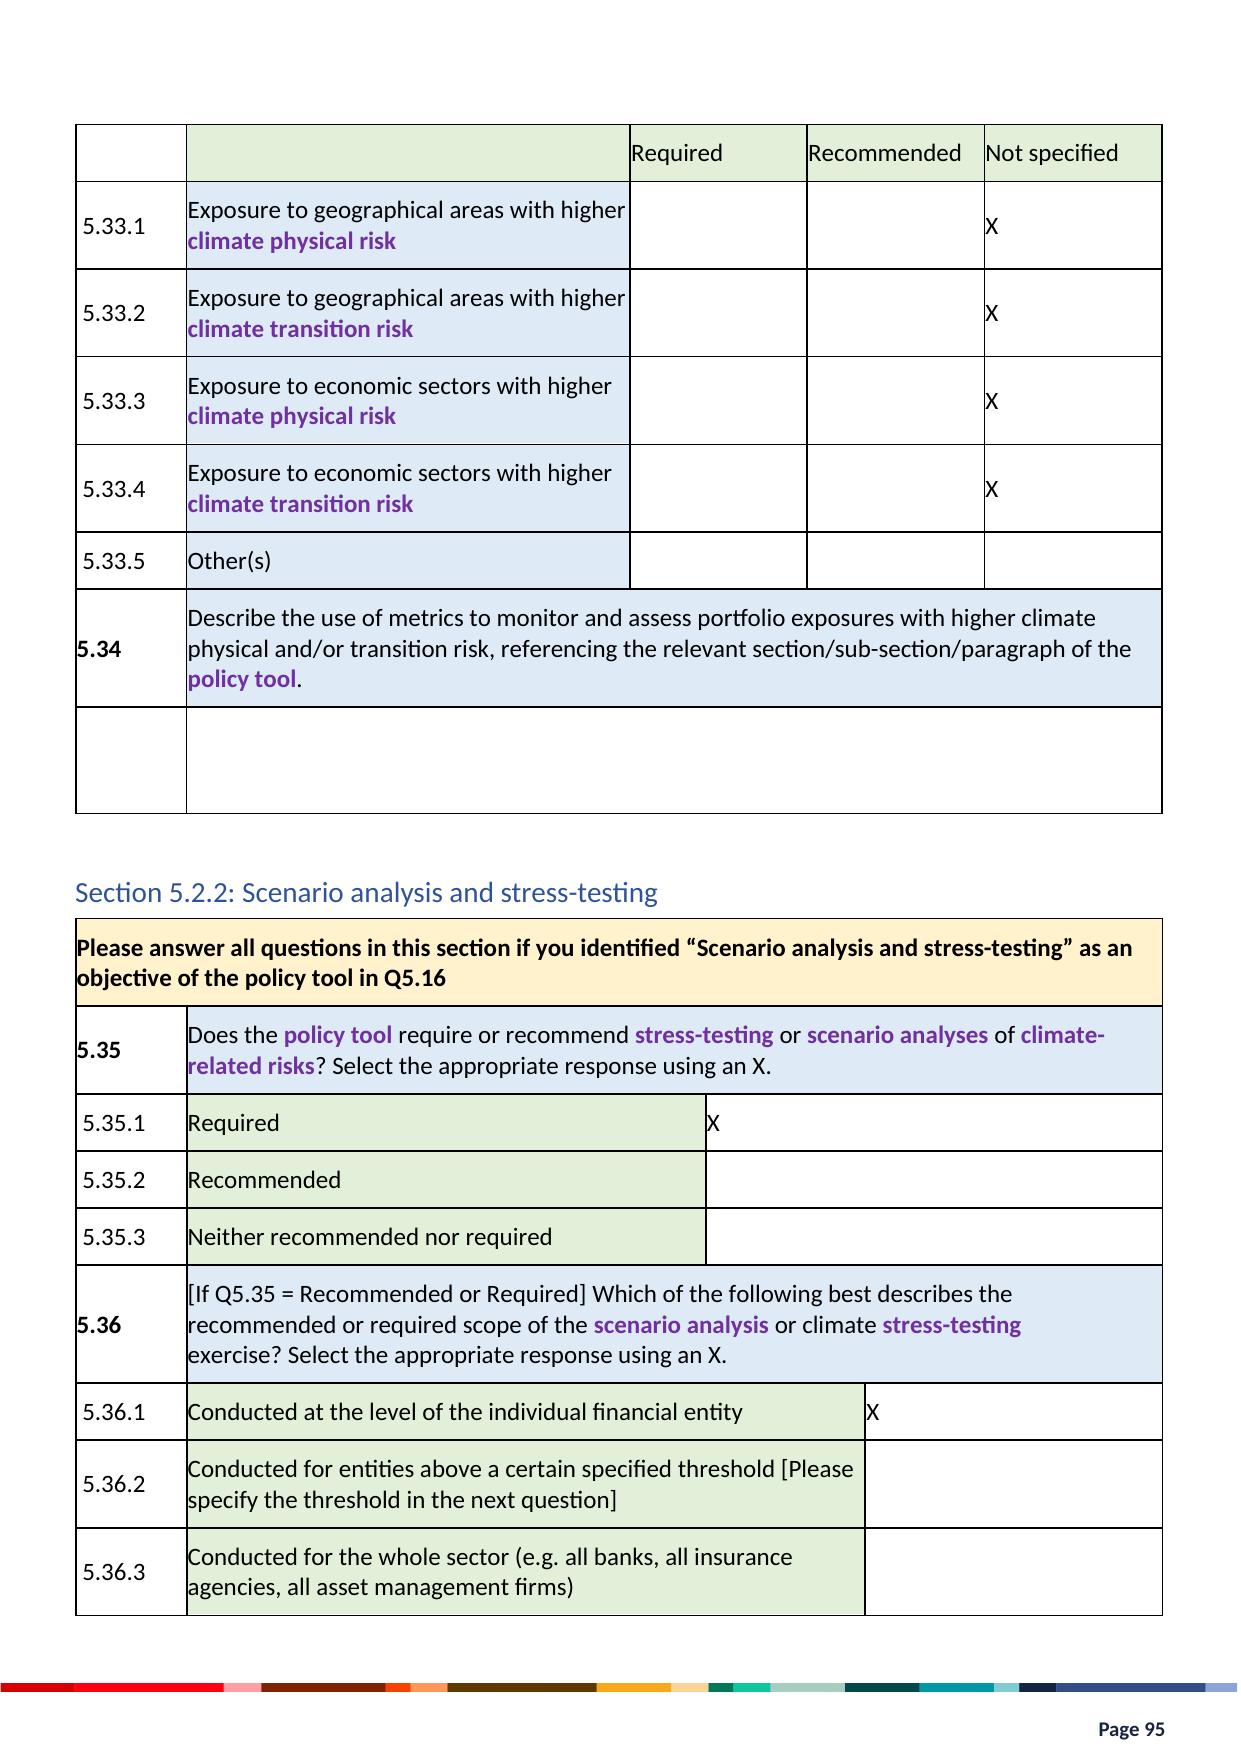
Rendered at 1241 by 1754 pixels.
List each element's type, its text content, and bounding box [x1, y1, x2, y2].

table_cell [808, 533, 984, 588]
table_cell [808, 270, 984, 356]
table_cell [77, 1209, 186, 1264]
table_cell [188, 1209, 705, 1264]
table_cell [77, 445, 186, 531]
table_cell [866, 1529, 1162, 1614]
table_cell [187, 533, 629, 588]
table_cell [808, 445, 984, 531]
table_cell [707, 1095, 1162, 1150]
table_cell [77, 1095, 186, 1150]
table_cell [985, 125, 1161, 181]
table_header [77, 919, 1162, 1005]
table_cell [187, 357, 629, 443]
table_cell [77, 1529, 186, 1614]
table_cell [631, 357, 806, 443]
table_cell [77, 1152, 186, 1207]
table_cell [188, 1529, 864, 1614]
picture [0, 1683, 1236, 1692]
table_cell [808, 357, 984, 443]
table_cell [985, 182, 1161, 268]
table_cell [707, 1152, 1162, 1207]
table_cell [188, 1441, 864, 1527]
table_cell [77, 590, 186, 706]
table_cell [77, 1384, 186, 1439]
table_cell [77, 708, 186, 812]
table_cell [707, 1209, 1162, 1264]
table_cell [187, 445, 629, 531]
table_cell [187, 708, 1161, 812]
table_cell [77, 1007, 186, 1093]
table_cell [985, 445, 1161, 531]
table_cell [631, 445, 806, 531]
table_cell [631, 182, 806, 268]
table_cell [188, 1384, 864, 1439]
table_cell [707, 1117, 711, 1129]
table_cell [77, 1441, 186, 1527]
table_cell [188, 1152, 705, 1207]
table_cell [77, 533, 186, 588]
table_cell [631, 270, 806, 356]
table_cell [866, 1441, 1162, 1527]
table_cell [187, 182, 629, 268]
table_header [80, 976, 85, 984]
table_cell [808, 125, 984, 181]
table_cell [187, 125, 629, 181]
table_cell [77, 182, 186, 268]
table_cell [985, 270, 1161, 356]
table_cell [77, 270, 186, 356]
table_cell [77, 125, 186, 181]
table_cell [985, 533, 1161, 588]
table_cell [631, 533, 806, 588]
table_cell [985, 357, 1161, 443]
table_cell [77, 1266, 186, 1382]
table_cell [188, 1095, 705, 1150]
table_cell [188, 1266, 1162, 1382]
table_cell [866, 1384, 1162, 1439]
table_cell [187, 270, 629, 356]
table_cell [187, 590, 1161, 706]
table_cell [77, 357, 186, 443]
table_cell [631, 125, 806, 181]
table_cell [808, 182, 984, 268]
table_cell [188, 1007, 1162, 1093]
subtitle Section 5.2.2: Scenario analysis and stress-testing [75, 874, 1165, 909]
